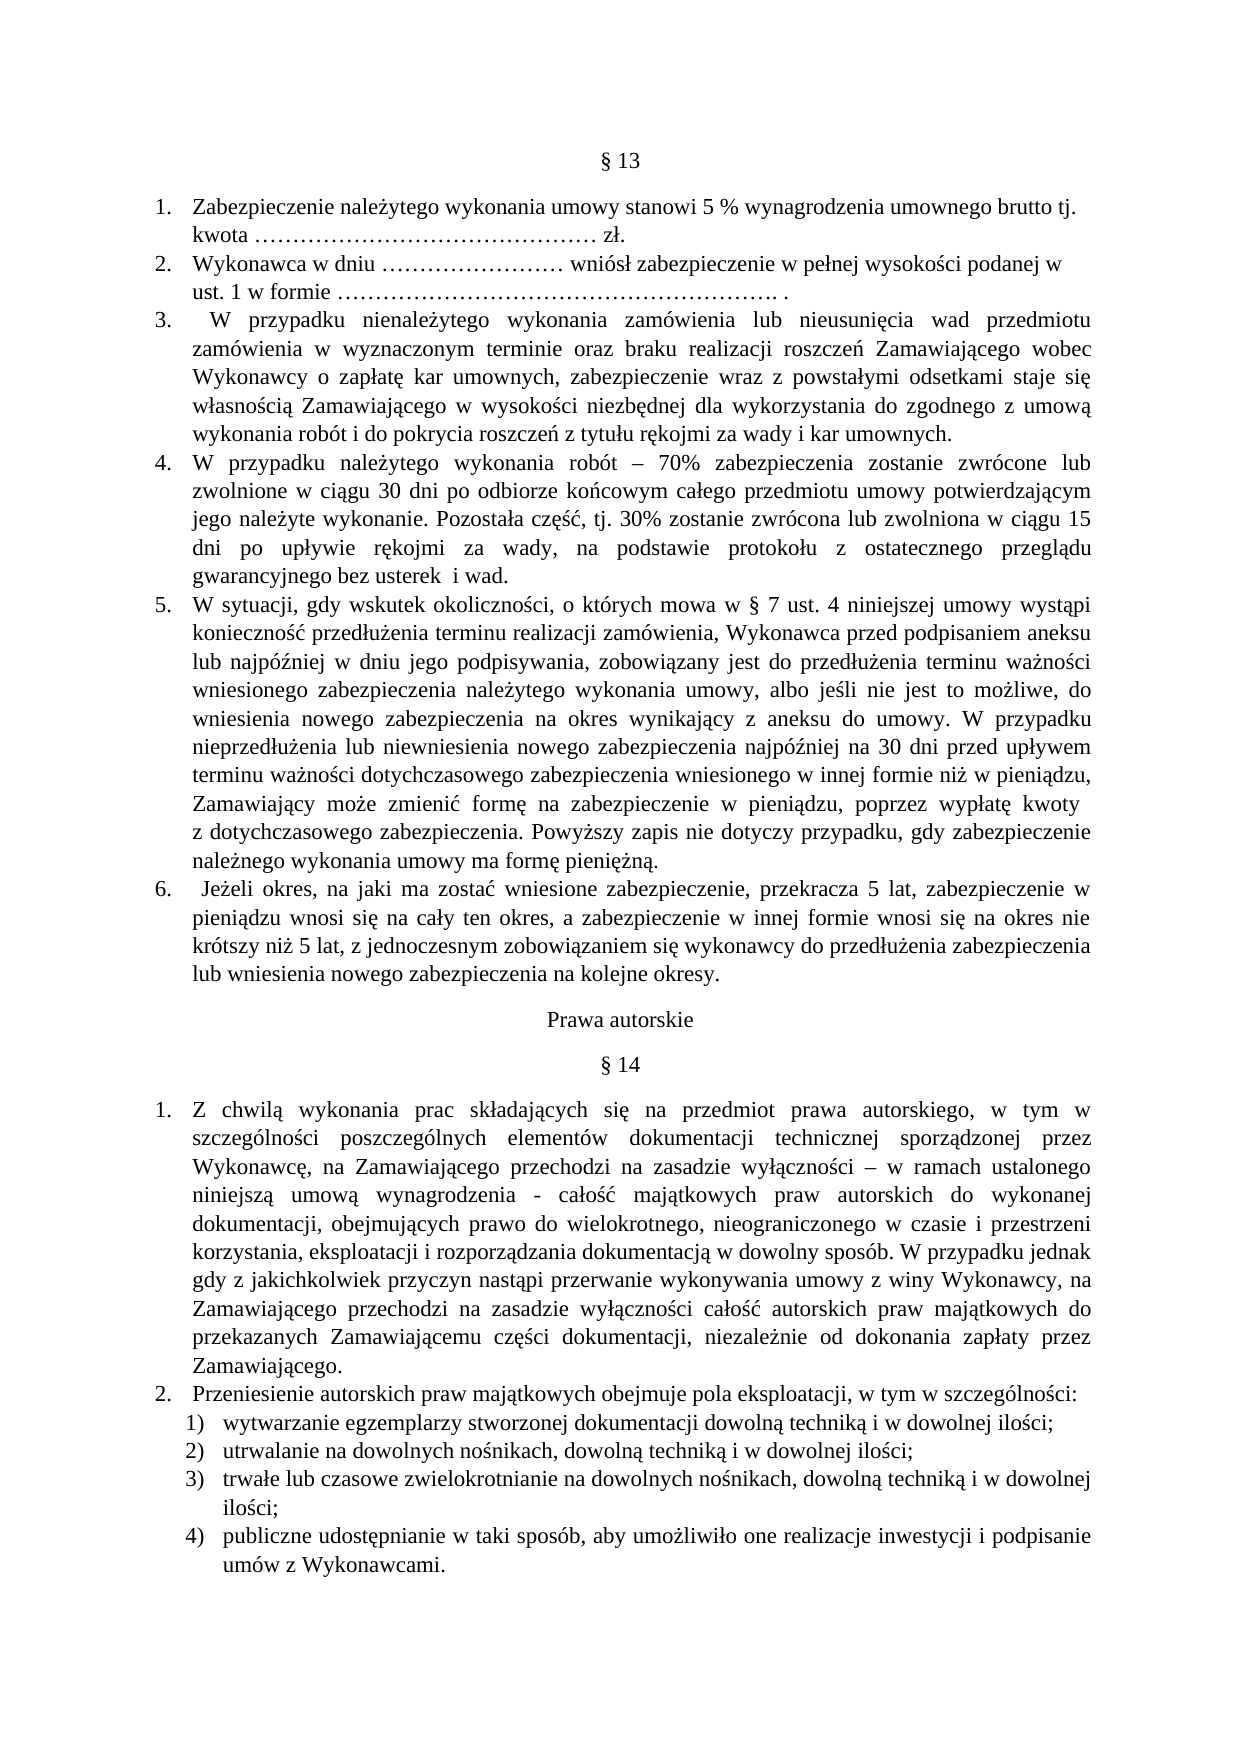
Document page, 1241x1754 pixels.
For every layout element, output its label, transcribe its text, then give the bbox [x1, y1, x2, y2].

text § 14 [148, 1051, 1093, 1077]
list Z chwilą wykonania prac składających się na przedmiot prawa autorskiego, w tym w szczególności poszczególnych elementów dokumentacji technicznej sporządzonej przez Wykonawcę, na Zamawiającego przechodzi na zasadzie wyłączności – w ramach ustalonego niniejszą umową wynagrodzenia - całość majątkowych praw autorskich do wykonanej dokumentacji, obejmujących prawo do wielokrotnego, nieograniczonego w czasie i przestrzeni korzystania, eksploatacji i rozporządzania dokumentacją w dowolny sposób. W przypadku jednak gdy z jakichkolwiek przyczyn nastąpi przerwanie wykonywania umowy z winy Wykonawcy, na Zamawiającego przechodzi na zasadzie wyłączności całość autorskich praw majątkowych do przekazanych Zamawiającemu części dokumentacji, niezależnie od dokonania zapłaty przez Zamawiającego. [154, 1096, 1093, 1378]
list W sytuacji, gdy wskutek okoliczności, o których mowa w § 7 ust. 4 niniejszej umowy wystąpi konieczność przedłużenia terminu realizacji zamówienia, Wykonawca przed podpisaniem aneksu lub najpóźniej w dniu jego podpisywania, zobowiązany jest do przedłużenia terminu ważności wniesionego zabezpieczenia należytego wykonania umowy, albo jeśli nie jest to możliwe, do wniesienia nowego zabezpieczenia na okres wynikający z aneksu do umowy. W przypadku nieprzedłużenia lub niewniesienia nowego zabezpieczenia najpóźniej na 30 dni przed upływem terminu ważności dotychczasowego zabezpieczenia wniesionego w innej formie niż w pieniądzu, Zamawiający może zmienić formę na zabezpieczenie w pieniądzu, poprzez wypłatę kwoty z dotychczasowego zabezpieczenia. Powyższy zapis nie dotyczy przypadku, gdy zabezpieczenie należnego wykonania umowy ma formę pieniężną. [154, 591, 1093, 873]
list Zabezpieczenie należytego wykonania umowy stanowi 5 % wynagrodzenia umownego brutto tj. kwota ……………………………………… zł. [154, 193, 1093, 247]
list utrwalanie na dowolnych nośnikach, dowolną techniką i w dowolnej ilości; [185, 1437, 1093, 1463]
list wytwarzanie egzemplarzy stworzonej dokumentacji dowolną techniką i w dowolnej ilości; [185, 1409, 1093, 1435]
list Wykonawca w dniu …………………… wniósł zabezpieczenie w pełnej wysokości podanej w ust. 1 w formie …………………………………………………. . [154, 249, 1093, 304]
list W przypadku nienależytego wykonania zamówienia lub nieusunięcia wad przedmiotu zamówienia w wyznaczonym terminie oraz braku realizacji roszczeń Zamawiającego wobec Wykonawcy o zapłatę kar umownych, zabezpieczenie wraz z powstałymi odsetkami staje się własnością Zamawiającego w wysokości niezbędnej dla wykorzystania do zgodnego z umową wykonania robót i do pokrycia roszczeń z tytułu rękojmi za wady i kar umownych. [154, 306, 1093, 447]
list publiczne udostępnianie w taki sposób, aby umożliwiło one realizacje inwestycji i podpisanie umów z Wykonawcami. [185, 1522, 1093, 1577]
list trwałe lub czasowe zwielokrotnianie na dowolnych nośnikach, dowolną techniką i w dowolnej ilości; [185, 1466, 1093, 1520]
text Prawa autorskie [148, 1006, 1093, 1032]
text § 13 [148, 148, 1093, 174]
list Przeniesienie autorskich praw majątkowych obejmuje pola eksploatacji, w tym w szczególności: [154, 1380, 1093, 1407]
list Jeżeli okres, na jaki ma zostać wniesione zabezpieczenie, przekracza 5 lat, zabezpieczenie w pieniądzu wnosi się na cały ten okres, a zabezpieczenie w innej formie wnosi się na okres nie krótszy niż 5 lat, z jednoczesnym zobowiązaniem się wykonawcy do przedłużenia zabezpieczenia lub wniesienia nowego zabezpieczenia na kolejne okresy. [154, 875, 1093, 987]
list W przypadku należytego wykonania robót – 70% zabezpieczenia zostanie zwrócone lub zwolnione w ciągu 30 dni po odbiorze końcowym całego przedmiotu umowy potwierdzającym jego należyte wykonanie. Pozostała część, tj. 30% zostanie zwrócona lub zwolniona w ciągu 15 dni po upływie rękojmi za wady, na podstawie protokołu z ostatecznego przeglądu gwarancyjnego bez usterek i wad. [154, 449, 1093, 589]
